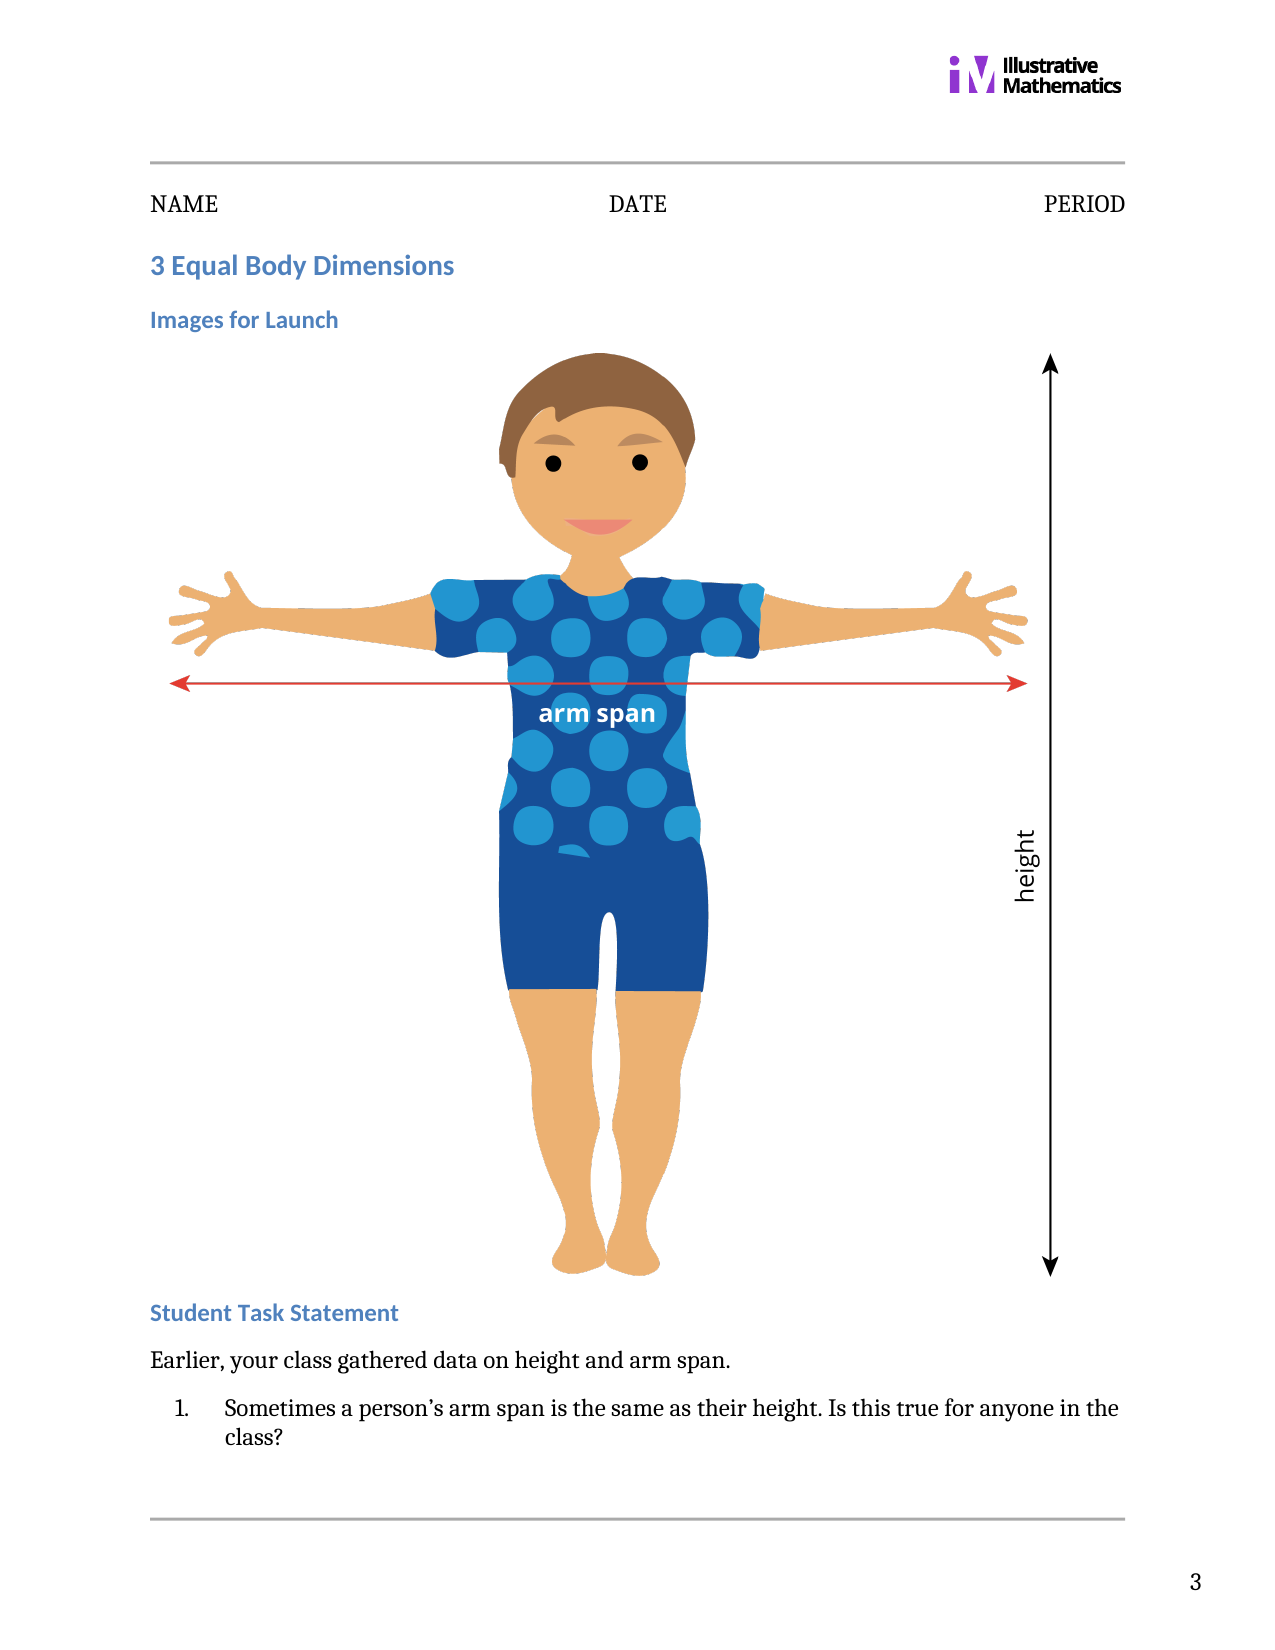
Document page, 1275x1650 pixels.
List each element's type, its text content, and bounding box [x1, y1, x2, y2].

text Earlier, your class gathered data on height and arm span. [150, 1346, 1125, 1375]
subtitle Images for Launch [150, 304, 1125, 334]
picture [168, 353, 1059, 1277]
subtitle Student Task Statement [150, 1297, 1125, 1328]
subtitle 3 Equal Body Dimensions [150, 247, 1125, 283]
picture [949, 55, 1121, 93]
list Sometimes a person’s arm span is the same as their height. Is this true for anyone in the class? [175, 1394, 1125, 1451]
